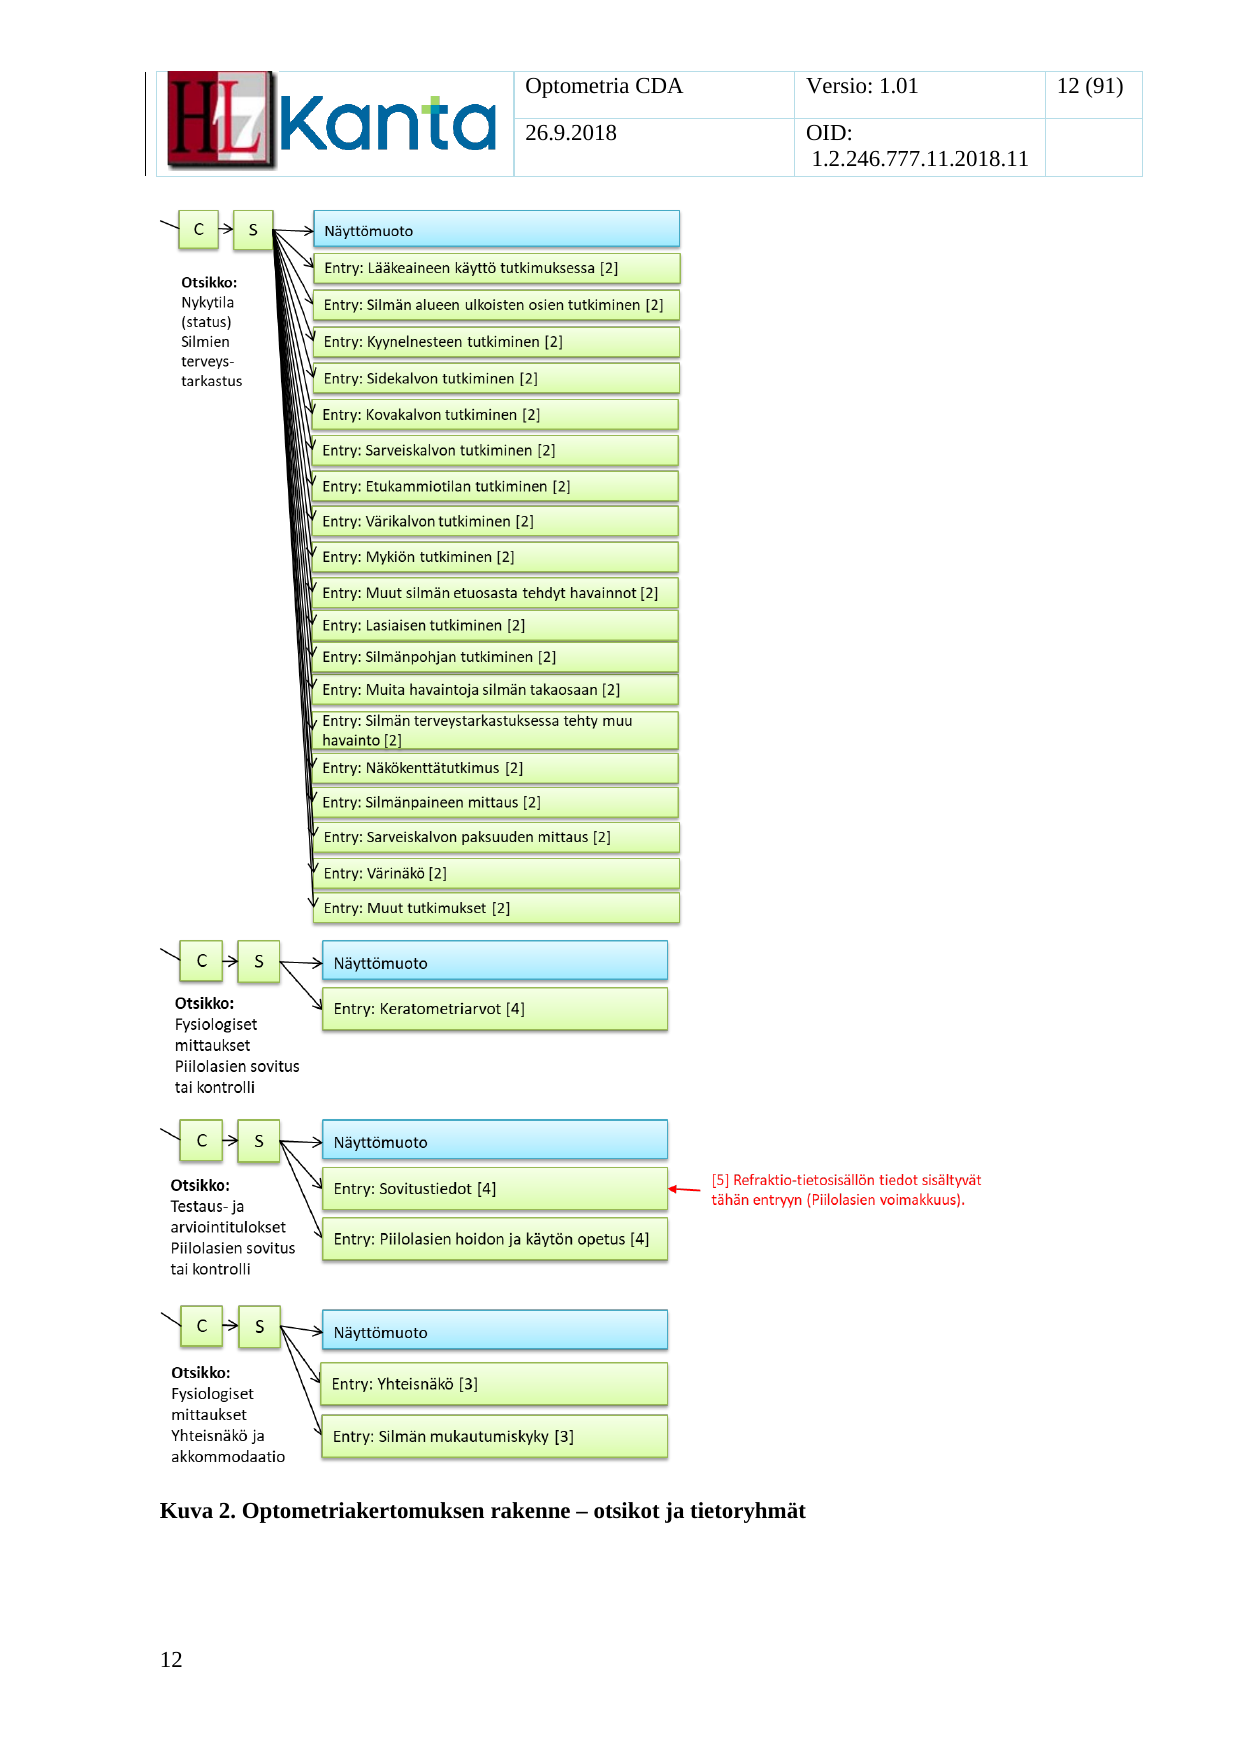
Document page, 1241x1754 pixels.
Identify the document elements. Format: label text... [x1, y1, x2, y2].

picture [159, 207, 685, 934]
picture [281, 96, 496, 150]
text Kuva 2. Optometriakertomuksen rakenne – otsikot ja tietoryhmät [159, 1497, 1081, 1524]
picture [159, 937, 1027, 1494]
picture [167, 71, 279, 171]
